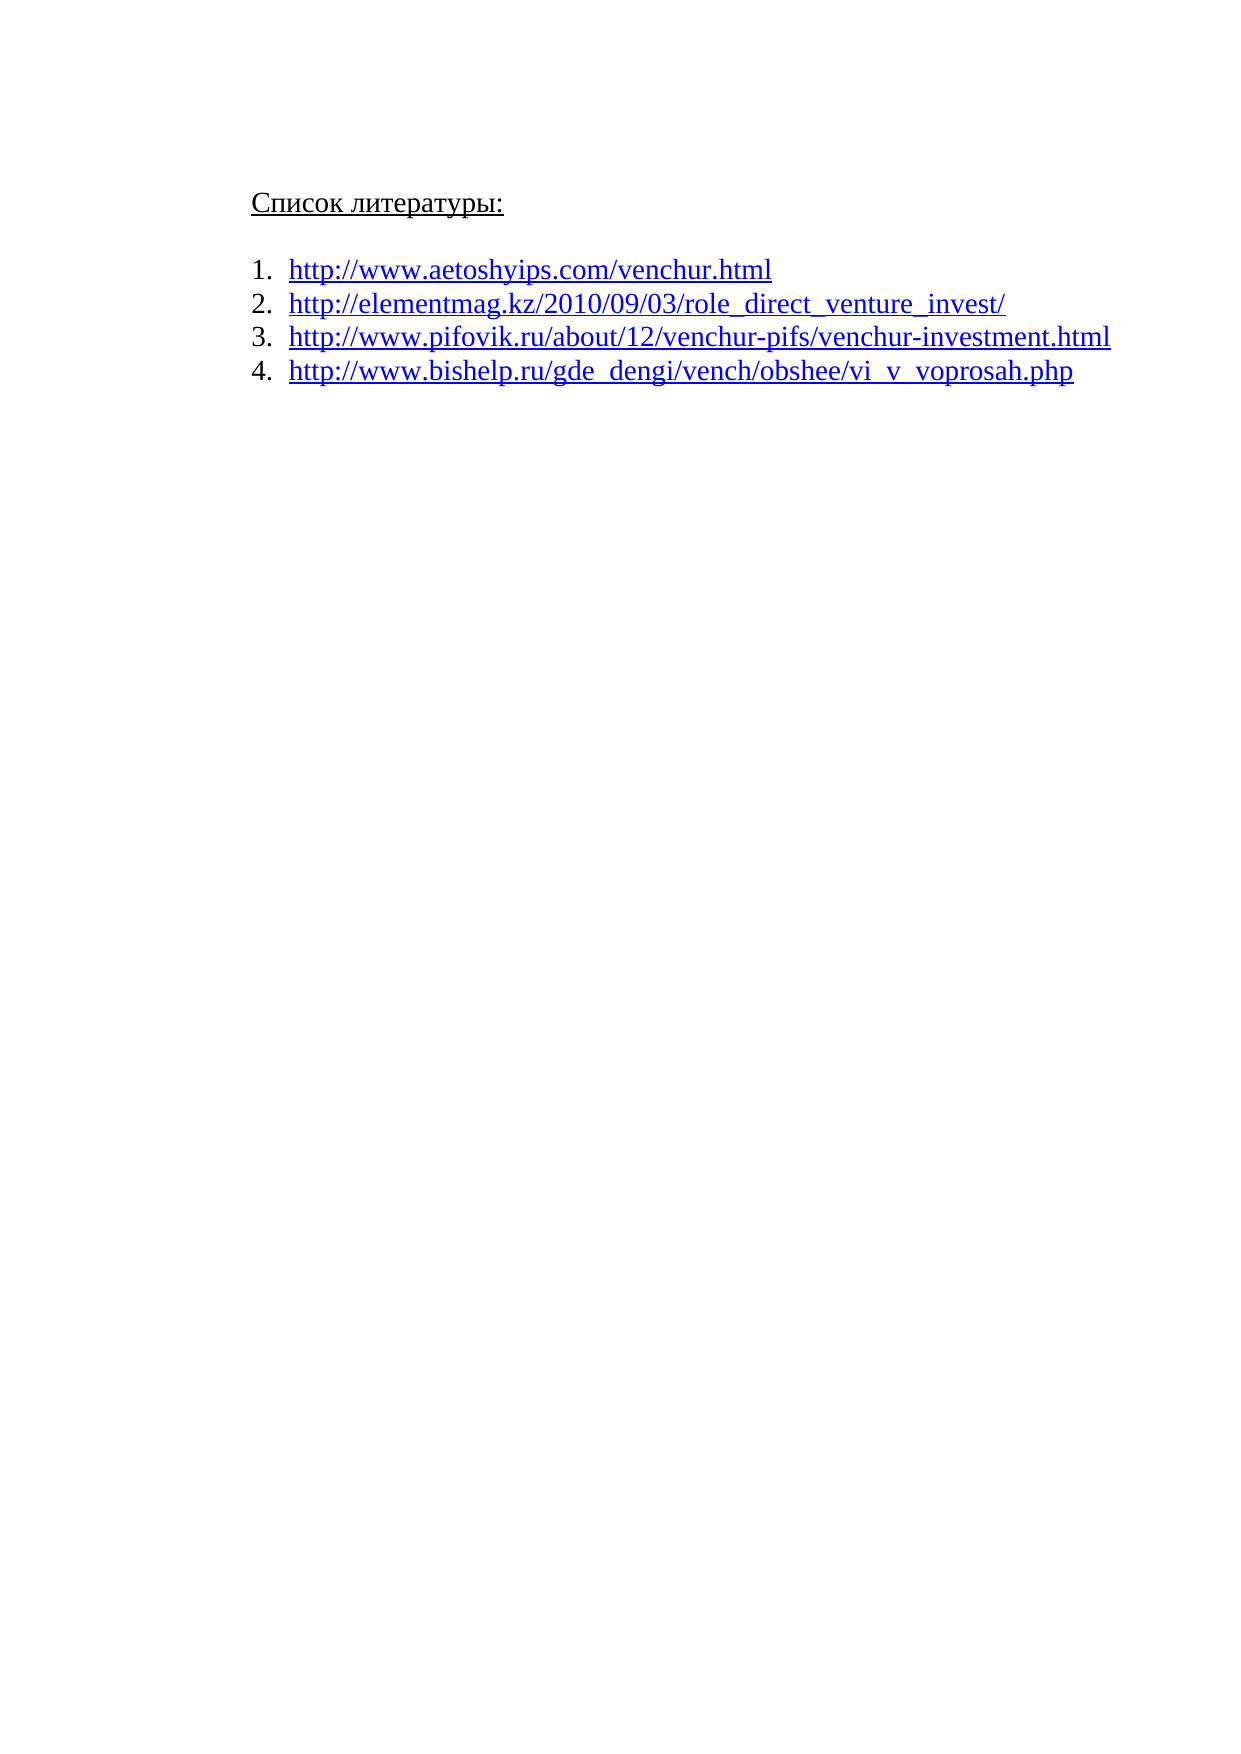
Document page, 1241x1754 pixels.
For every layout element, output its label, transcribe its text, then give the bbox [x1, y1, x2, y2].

list http://www.pifovik.ru/about/12/venchur-pifs/venchur-investment.html [251, 319, 1152, 353]
list http://elementmag.kz/2010/09/03/role_direct_venture_invest/ [251, 286, 1152, 319]
list http://www.bishelp.ru/gde_dengi/vench/obshee/vi_v_voprosah.php [251, 353, 1152, 386]
text Список литературы: [177, 185, 1152, 219]
list http://www.aetoshyips.com/venchur.html [251, 252, 1152, 286]
